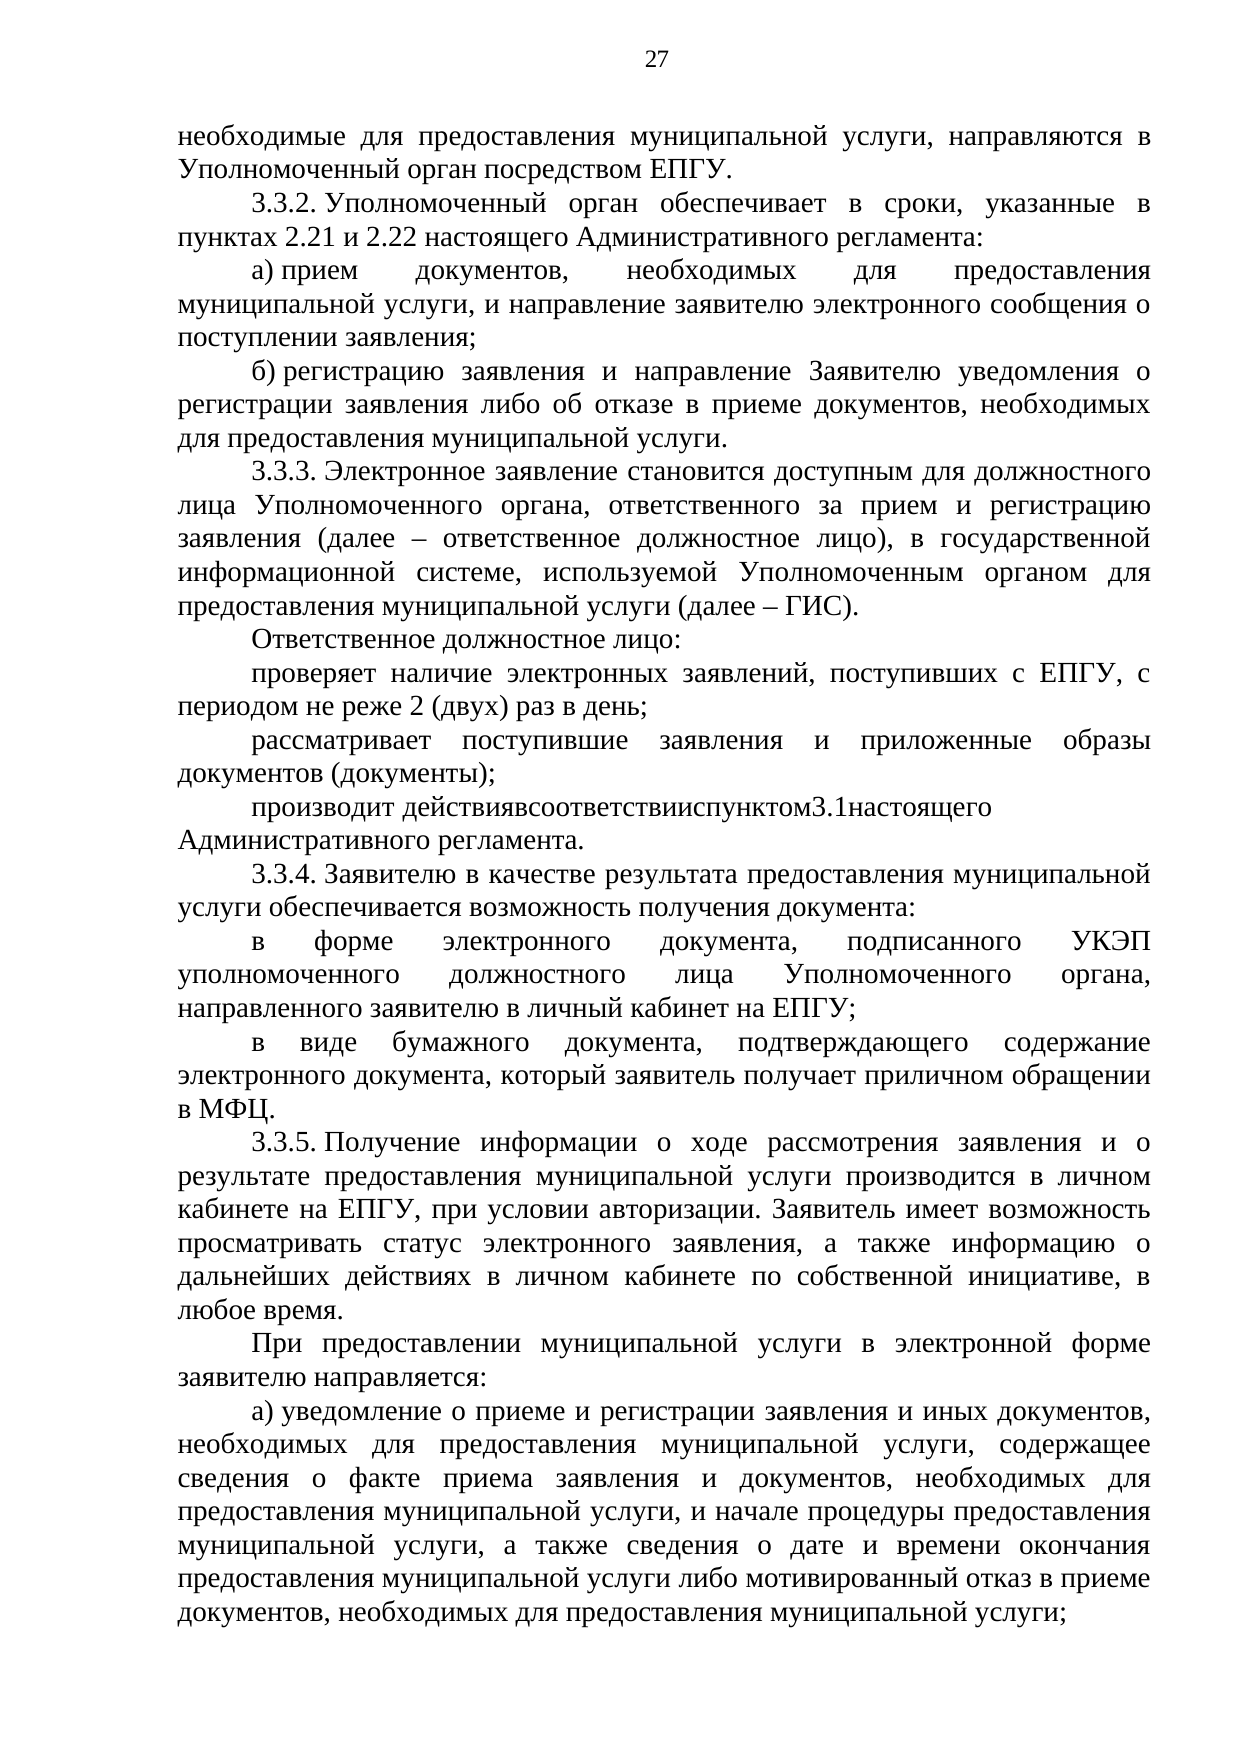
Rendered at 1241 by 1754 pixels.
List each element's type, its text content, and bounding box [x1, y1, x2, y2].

text а) прием документов, необходимых для предоставления муниципальной услуги, и направление заявителю электронного сообщения о поступлении заявления; [177, 252, 1152, 353]
text Ответственное должностное лицо: [177, 621, 1152, 655]
text производит действиявсоответствииспунктом3.1настоящего Административного регламента. [177, 789, 1152, 856]
text проверяет наличие электронных заявлений, поступивших с ЕПГУ, с периодом не реже 2 (двух) раз в день; [177, 655, 1152, 722]
text в виде бумажного документа, подтверждающего содержание электронного документа, который заявитель получает приличном обращении в МФЦ. [177, 1024, 1152, 1124]
text в форме электронного документа, подписанного УКЭП уполномоченного должностного лица Уполномоченного органа, направленного заявителю в личный кабинет на ЕПГУ; [177, 923, 1152, 1024]
text б) регистрацию заявления и направление Заявителю уведомления о регистрации заявления либо об отказе в приеме документов, необходимых для предоставления муниципальной услуги. [177, 353, 1152, 453]
text 3.3.4. Заявителю в качестве результата предоставления муниципальной услуги обеспечивается возможность получения документа: [177, 856, 1152, 923]
text а) уведомление о приеме и регистрации заявления и иных документов, необходимых для предоставления муниципальной услуги, содержащее сведения о факте приема заявления и документов, необходимых для предоставления муниципальной услуги, и начале процедуры предоставления муниципальной услуги, а также сведения о дате и времени окончания предоставления муниципальной услуги либо мотивированный отказ в приеме документов, необходимых для предоставления муниципальной услуги; [177, 1393, 1152, 1627]
text 3.3.2. Уполномоченный орган обеспечивает в сроки, указанные в пунктах 2.21 и 2.22 настоящего Административного регламента: [177, 185, 1152, 252]
text рассматривает поступившие заявления и приложенные образы документов (документы); [177, 722, 1152, 789]
text При предоставлении муниципальной услуги в электронной форме заявителю направляется: [177, 1326, 1152, 1393]
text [177, 118, 1152, 185]
text 3.3.3. Электронное заявление становится доступным для должностного лица Уполномоченного органа, ответственного за прием и регистрацию заявления (далее – ответственное должностное лицо), в государственной информационной системе, используемой Уполномоченным органом для предоставления муниципальной услуги (далее – ГИС). [177, 453, 1152, 621]
text 3.3.5. Получение информации о ходе рассмотрения заявления и о результате предоставления муниципальной услуги производится в личном кабинете на ЕПГУ, при условии авторизации. Заявитель имеет возможность просматривать статус электронного заявления, а также информацию о дальнейших действиях в личном кабинете по собственной инициативе, в любое время. [177, 1124, 1152, 1326]
